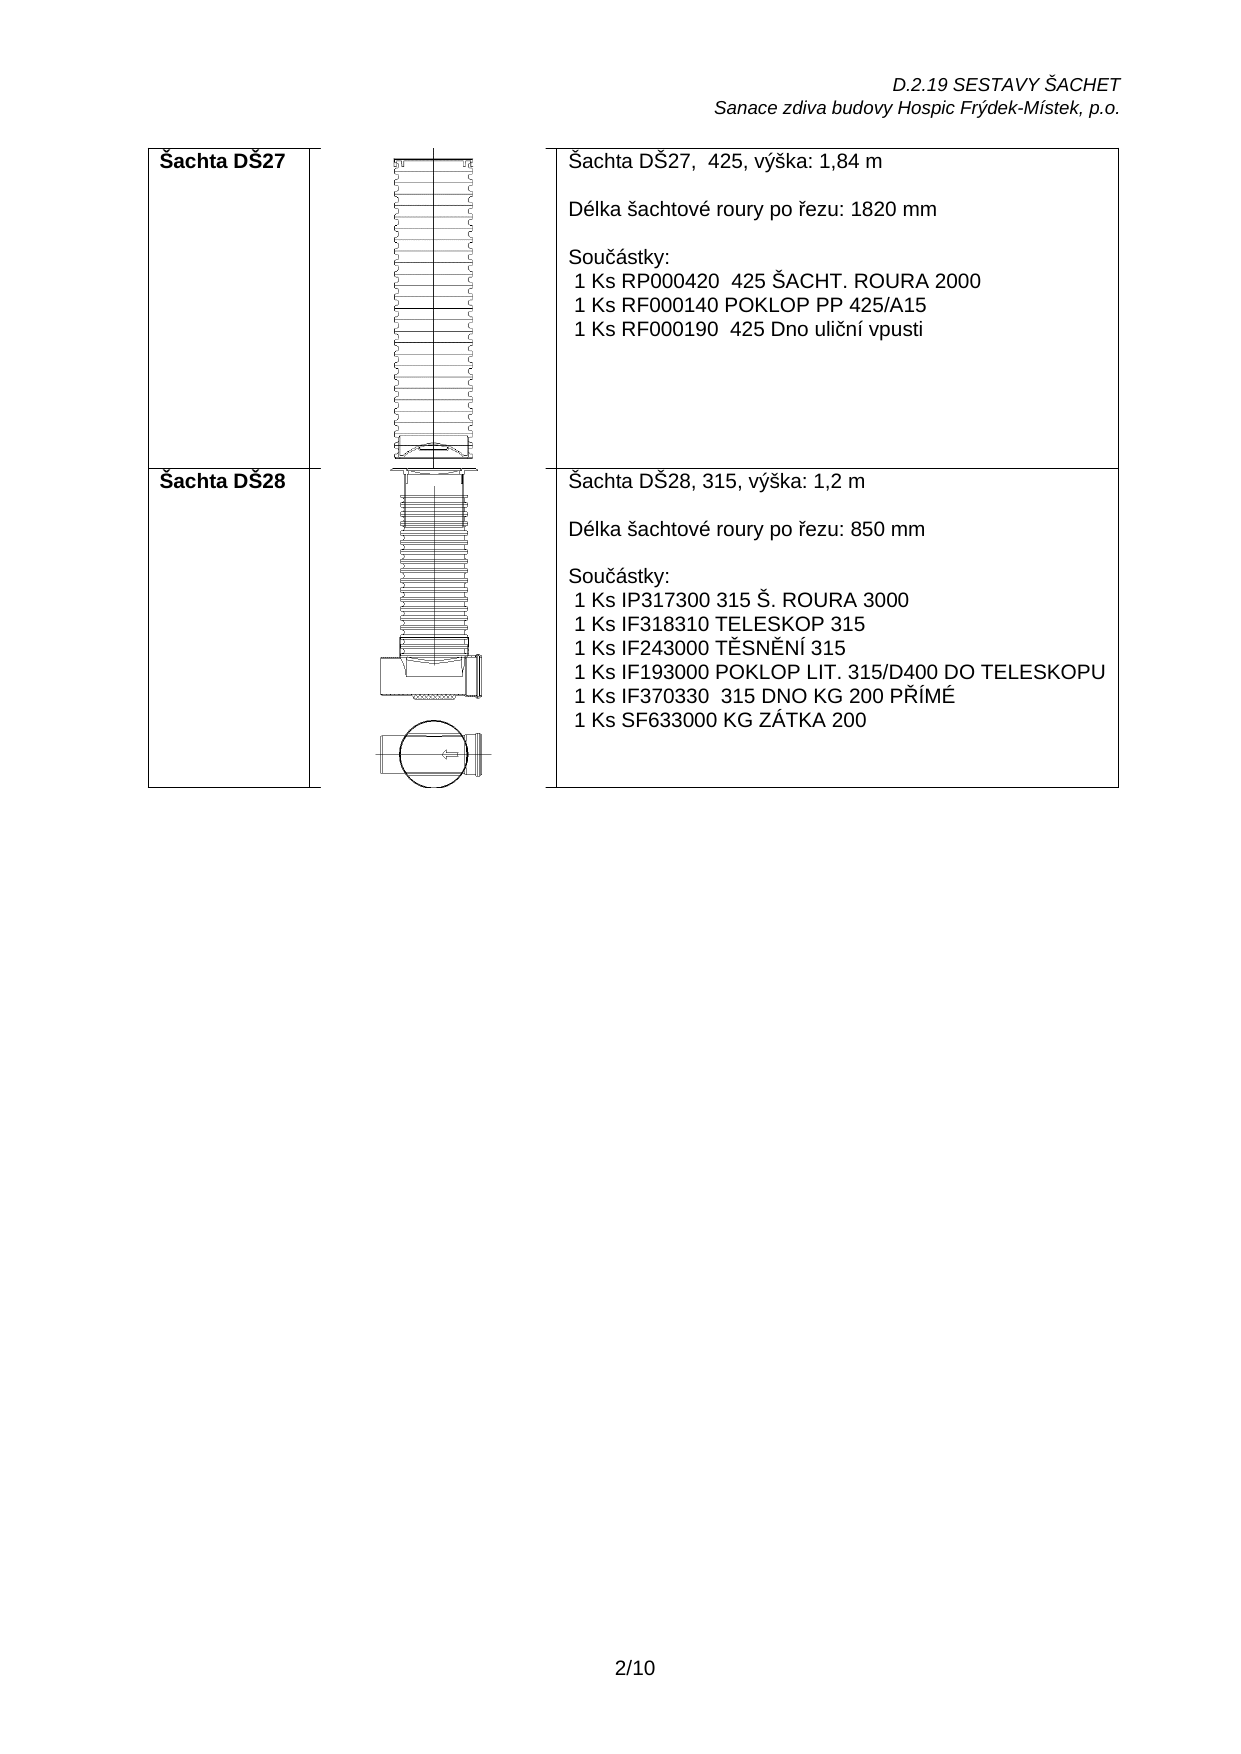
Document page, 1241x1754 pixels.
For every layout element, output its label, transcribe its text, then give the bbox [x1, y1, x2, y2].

table_cell [310, 149, 320, 467]
picture [320, 148, 546, 788]
table_cell Šachta DŠ27 [149, 149, 309, 467]
table_cell Šachta DŠ28, 315, výška: 1,2 m Délka šachtové roury po řezu: 850 mm Součástky: 1 Ks IP317300 315 Š. ROURA 3000 1 Ks IF318310 TELESKOP 315 1 Ks IF243000 TĚSNĚNÍ 315 1 Ks IF193000 POKLOP LIT. 315/D400 DO TELESKOPU 1 Ks IF370330 315 DNO KG 200 PŘÍMÉ 1 Ks SF633000 KG ZÁTKA 200 [557, 469, 1118, 787]
table_cell Šachta DŠ28 [149, 469, 309, 787]
table_cell [310, 469, 320, 787]
table_cell [546, 469, 556, 787]
table_cell Šachta DŠ27, 425, výška: 1,84 m Délka šachtové roury po řezu: 1820 mm Součástky: 1 Ks RP000420 425 ŠACHT. ROURA 2000 1 Ks RF000140 POKLOP PP 425/A15 1 Ks RF000190 425 Dno uliční vpusti [557, 149, 1118, 467]
table_cell [546, 149, 556, 467]
